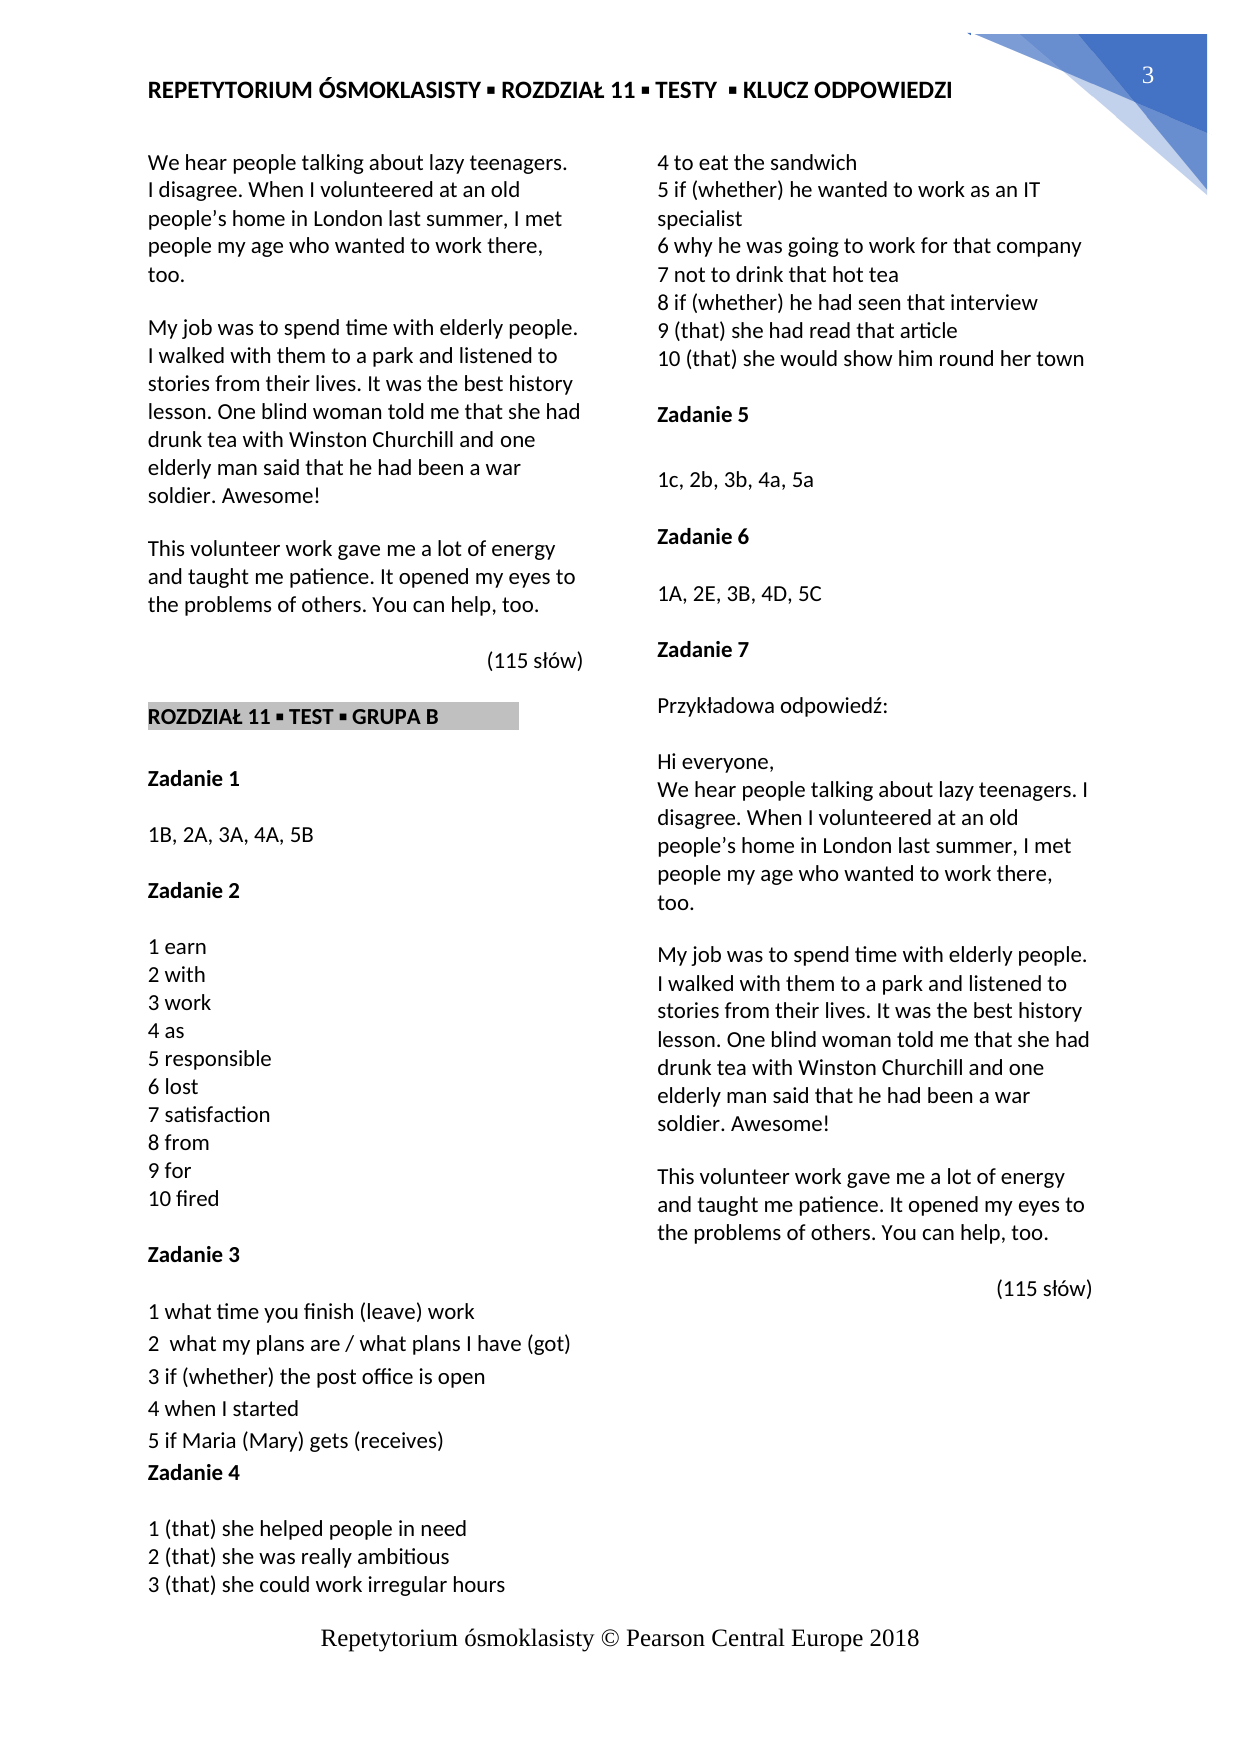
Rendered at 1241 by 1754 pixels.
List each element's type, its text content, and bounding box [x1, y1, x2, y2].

picture [973, 34, 1212, 200]
text (115 słów) [657, 1274, 1093, 1302]
text 4 when I started [148, 1394, 583, 1422]
text My job was to spend time with elderly people. I walked with them to a park and listened to stories from their lives. It was the best history lesson. One blind woman told me that she had drunk tea with Winston Churchill and one elderly man said that he had been a war soldier. Awesome! [657, 941, 1093, 1137]
text 9 (that) she had read that article [657, 316, 1093, 344]
text 7 satisfaction [148, 1101, 583, 1128]
text This volunteer work gave me a lot of energy and taught me patience. It opened my eyes to the problems of others. You can help, too. [148, 534, 583, 618]
text Zadanie 5 [657, 400, 1093, 461]
text Zadanie 2 1 earn [148, 848, 583, 960]
text 6 lost [148, 1072, 583, 1101]
text Zadanie 7 [657, 635, 1093, 691]
text 10 (that) she would show him round her town [657, 344, 1093, 372]
text ROZDZIAŁ 11 ▪ TEST ▪ GRUPA B [148, 702, 519, 730]
text Zadanie 6 [657, 522, 1093, 579]
text 8 from [148, 1128, 583, 1157]
text 4 as [148, 1016, 583, 1044]
text Przykładowa odpowiedź: [657, 691, 1093, 719]
text 2 what my plans are / what plans I have (got) [148, 1329, 583, 1358]
text 9 for [148, 1157, 583, 1184]
text 2 (that) she was really ambitious [148, 1542, 583, 1570]
text 3 work [148, 988, 583, 1016]
text 6 why he was going to work for that company [657, 232, 1093, 260]
text 8 if (whether) he had seen that interview [657, 288, 1093, 316]
text 5 if Maria (Mary) gets (receives) [148, 1426, 583, 1454]
text Zadanie 1 1B, 2A, 3A, 4A, 5B [148, 736, 583, 848]
text My job was to spend time with elderly people. I walked with them to a park and listened to stories from their lives. It was the best history lesson. One blind woman told me that she had drunk tea with Winston Churchill and one elderly man said that he had been a war soldier. Awesome! [148, 313, 583, 509]
text 7 not to drink that hot tea [657, 260, 1093, 288]
text 3 (that) she could work irregular hours [148, 1570, 583, 1598]
text We hear people talking about lazy teenagers. I disagree. When I volunteered at an old people’s home in London last summer, I met people my age who wanted to work there, too. [657, 776, 1093, 916]
text 2 with [148, 960, 583, 988]
text 10 fired [148, 1184, 583, 1213]
text 5 responsible [148, 1044, 583, 1072]
text 4 to eat the sandwich [657, 148, 1093, 176]
text We hear people talking about lazy teenagers. I disagree. When I volunteered at an old people’s home in London last summer, I met people my age who wanted to work there, too. [148, 148, 583, 288]
text 1 what time you finish (leave) work [148, 1297, 583, 1325]
text 1A, 2E, 3B, 4D, 5C [657, 579, 1093, 607]
text Zadanie 4 1 (that) she helped people in need [148, 1458, 583, 1542]
text 5 if (whether) he wanted to work as an IT specialist [657, 176, 1093, 232]
text 1c, 2b, 3b, 4a, 5a [657, 465, 1093, 522]
text This volunteer work gave me a lot of energy and taught me patience. It opened my eyes to the problems of others. You can help, too. [657, 1162, 1093, 1246]
text Hi everyone, [657, 719, 1093, 776]
text Zadanie 3 [148, 1213, 583, 1297]
text 3 if (whether) the post office is open [148, 1362, 583, 1390]
text (115 słów) [148, 646, 583, 674]
